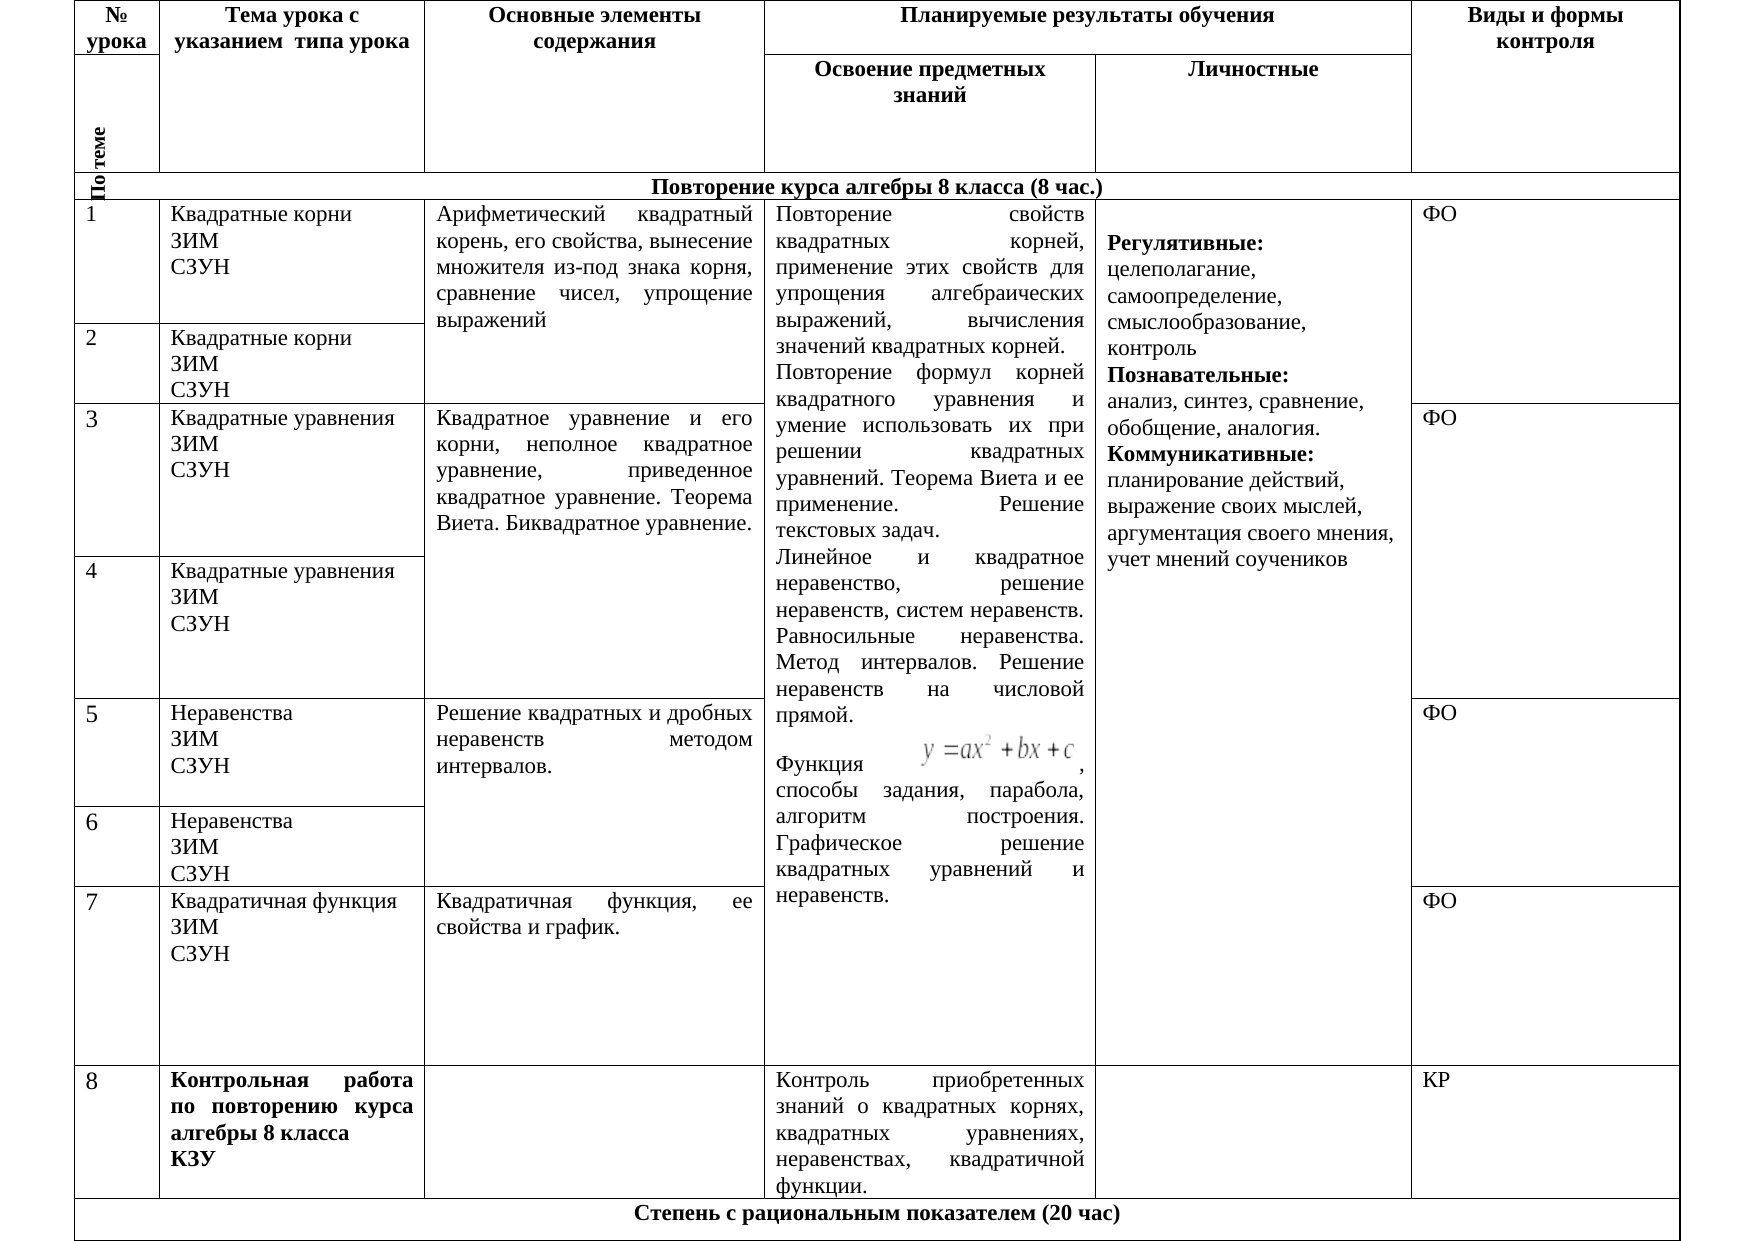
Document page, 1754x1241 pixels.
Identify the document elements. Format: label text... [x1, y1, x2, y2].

table_cell По теме [75, 55, 159, 172]
table_cell 7 [75, 887, 159, 1065]
table_cell 1 [75, 200, 159, 323]
table_cell Контрольная работа по повторению курса алгебры 8 класса КЗУ [160, 1066, 424, 1198]
table_cell Решение квадратных и дробных неравенств методом интервалов. [425, 699, 764, 886]
table_cell КР [1412, 1066, 1679, 1198]
table_cell Квадратные уравнения ЗИМ СЗУН [160, 404, 424, 556]
table_cell Неравенства ЗИМ СЗУН [160, 699, 424, 806]
table_cell Регулятивные: целеполагание, самоопределение, смыслообразование, контроль Познавательные: анализ, синтез, сравнение, обобщение, аналогия. Коммуникативные: планирование действий, выражение своих мыслей, аргументация своего мнения, учет мнений соучеников [1096, 200, 1411, 1065]
table_cell ФО [1412, 404, 1679, 698]
table_cell Арифметический квадратный корень, его свойства, вынесение множителя из-под знака корня, сравнение чисел, упрощение выражений [425, 200, 764, 403]
table_cell Квадратичная функция ЗИМ СЗУН [160, 887, 424, 1065]
table_cell ФО [1412, 887, 1679, 1065]
table_cell [425, 1066, 764, 1198]
table_cell Степень с рациональным показателем (20 час) [75, 1199, 1679, 1240]
table_cell 6 [75, 807, 159, 886]
table_cell 4 [75, 557, 159, 698]
table_cell Квадратные уравнения ЗИМ СЗУН [160, 557, 424, 698]
table_cell Повторение курса алгебры 8 класса (8 час.) [75, 173, 1679, 199]
table_cell ФО [1412, 200, 1679, 403]
table_cell Квадратные корни ЗИМ СЗУН [160, 324, 424, 403]
table_cell Неравенства ЗИМ СЗУН [160, 807, 424, 886]
table_cell [1096, 1066, 1411, 1198]
table_cell Личностные [1096, 55, 1411, 172]
table_cell ФО [1412, 699, 1679, 886]
table_cell Квадратичная функция, ее свойства и график. [425, 887, 764, 1065]
table_header Планируемые результаты обучения [765, 1, 1411, 54]
table_cell 8 [75, 1066, 159, 1198]
table_cell Квадратное уравнение и его корни, неполное квадратное уравнение, приведенное квадратное уравнение. Теорема Виета. Биквадратное уравнение. [425, 404, 764, 698]
table_cell Повторение свойств квадратных корней, применение этих свойств для упрощения алгебраических выражений, вычисления значений квадратных корней. Повторение формул корней квадратного уравнения и умение использовать их при решении квадратных уравнений. Теорема Виета и ее применение. Решение текстовых задач. Линейное и квадратное неравенство, решение неравенств, систем неравенств. Равносильные неравенства. Метод интервалов. Решение неравенств на числовой прямой. Функция , способы задания, парабола, алгоритм построения. Графическое решение квадратных уравнений и неравенств. [765, 200, 1095, 1065]
table_header Виды и формы контроля [1412, 1, 1679, 172]
table_header Основные элементы содержания [425, 1, 764, 172]
table_header Тема урока с указанием типа урока [160, 1, 424, 172]
table_cell Контроль приобретенных знаний о квадратных корнях, квадратных уравнениях, неравенствах, квадратичной функции. [765, 1066, 1095, 1198]
table_cell Квадратные корни ЗИМ СЗУН [160, 200, 424, 323]
table_cell 3 [75, 404, 159, 556]
table_cell Освоение предметных знаний [765, 55, 1095, 172]
table_header № урока [75, 1, 159, 54]
table_cell 2 [75, 324, 159, 403]
table_cell 5 [75, 699, 159, 806]
